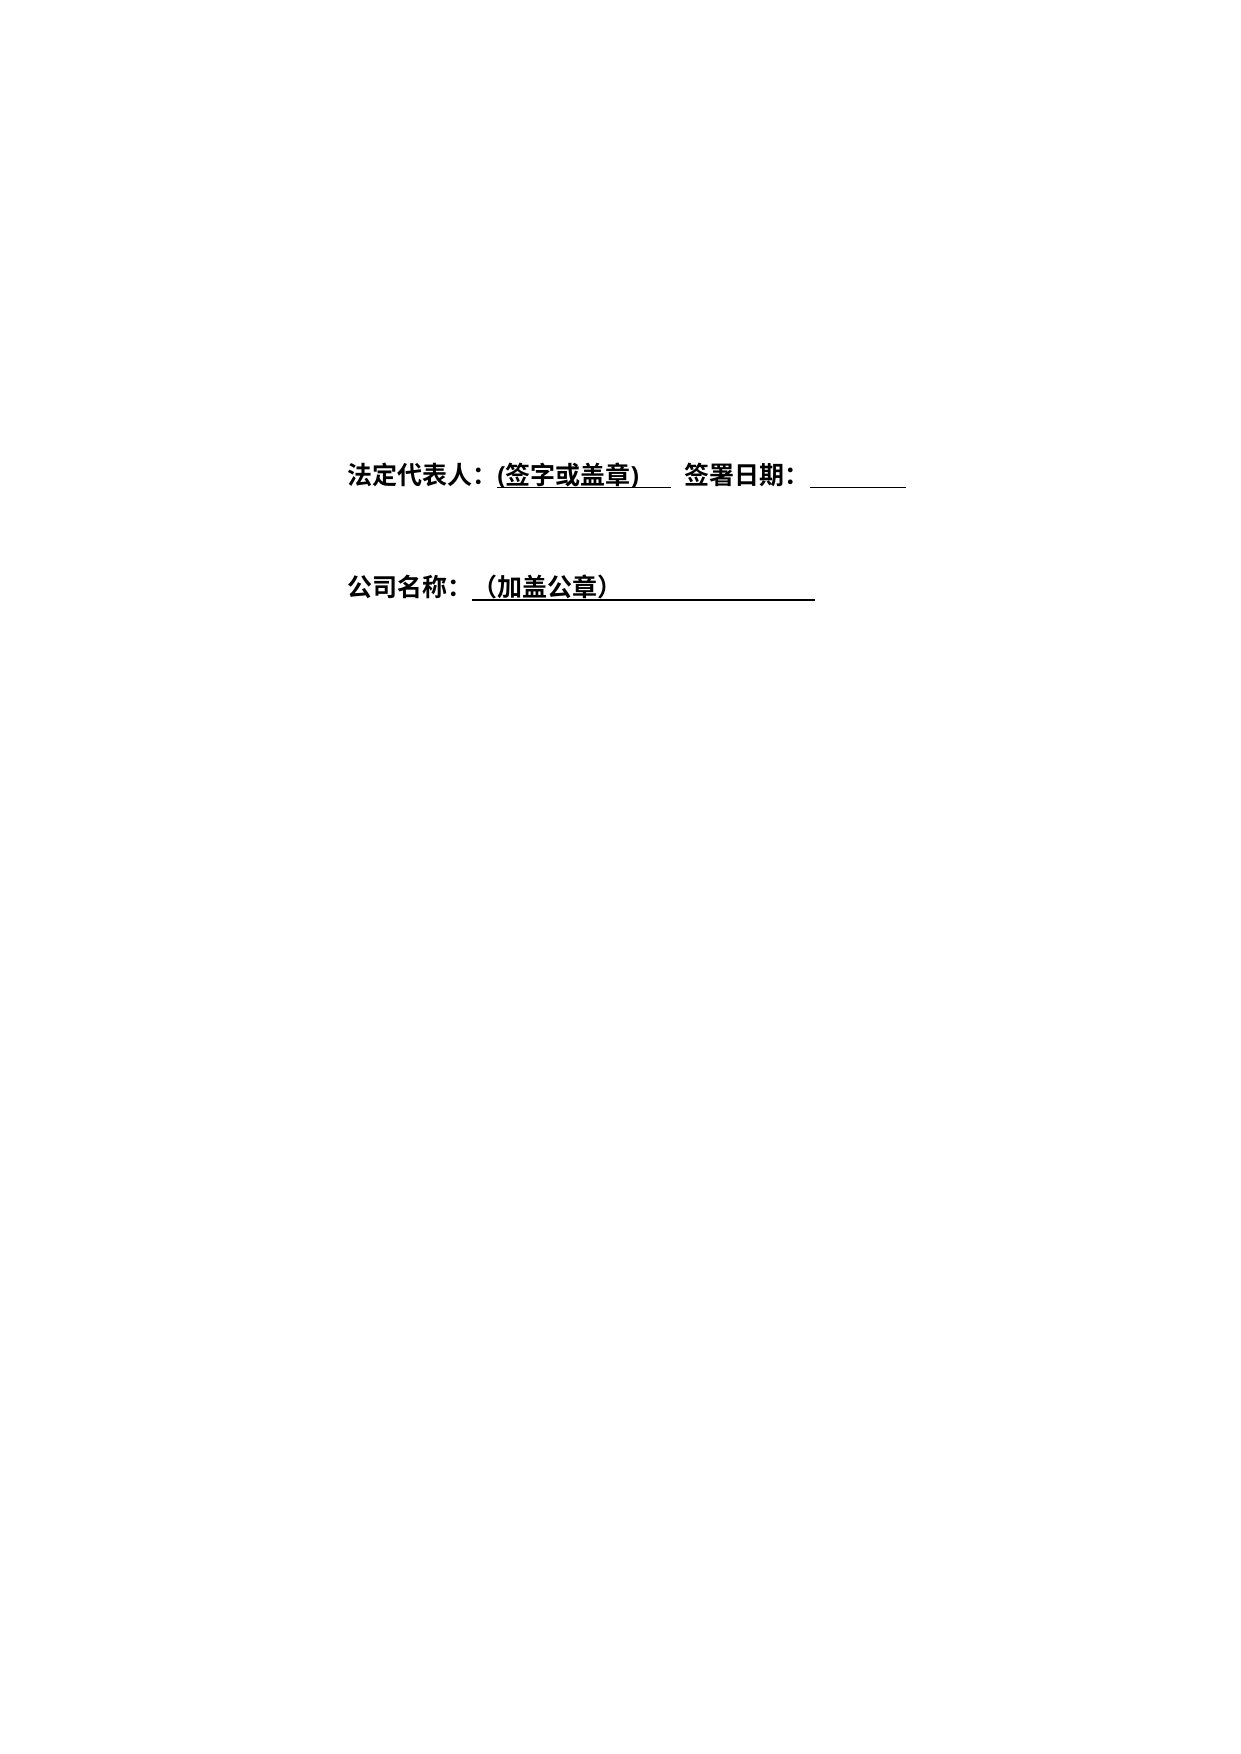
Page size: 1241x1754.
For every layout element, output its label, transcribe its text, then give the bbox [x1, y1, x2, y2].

text 法定代表人：(签字或盖章) 签署日期： [297, 441, 1053, 506]
text 公司名称：（加盖公章） [297, 553, 1053, 618]
